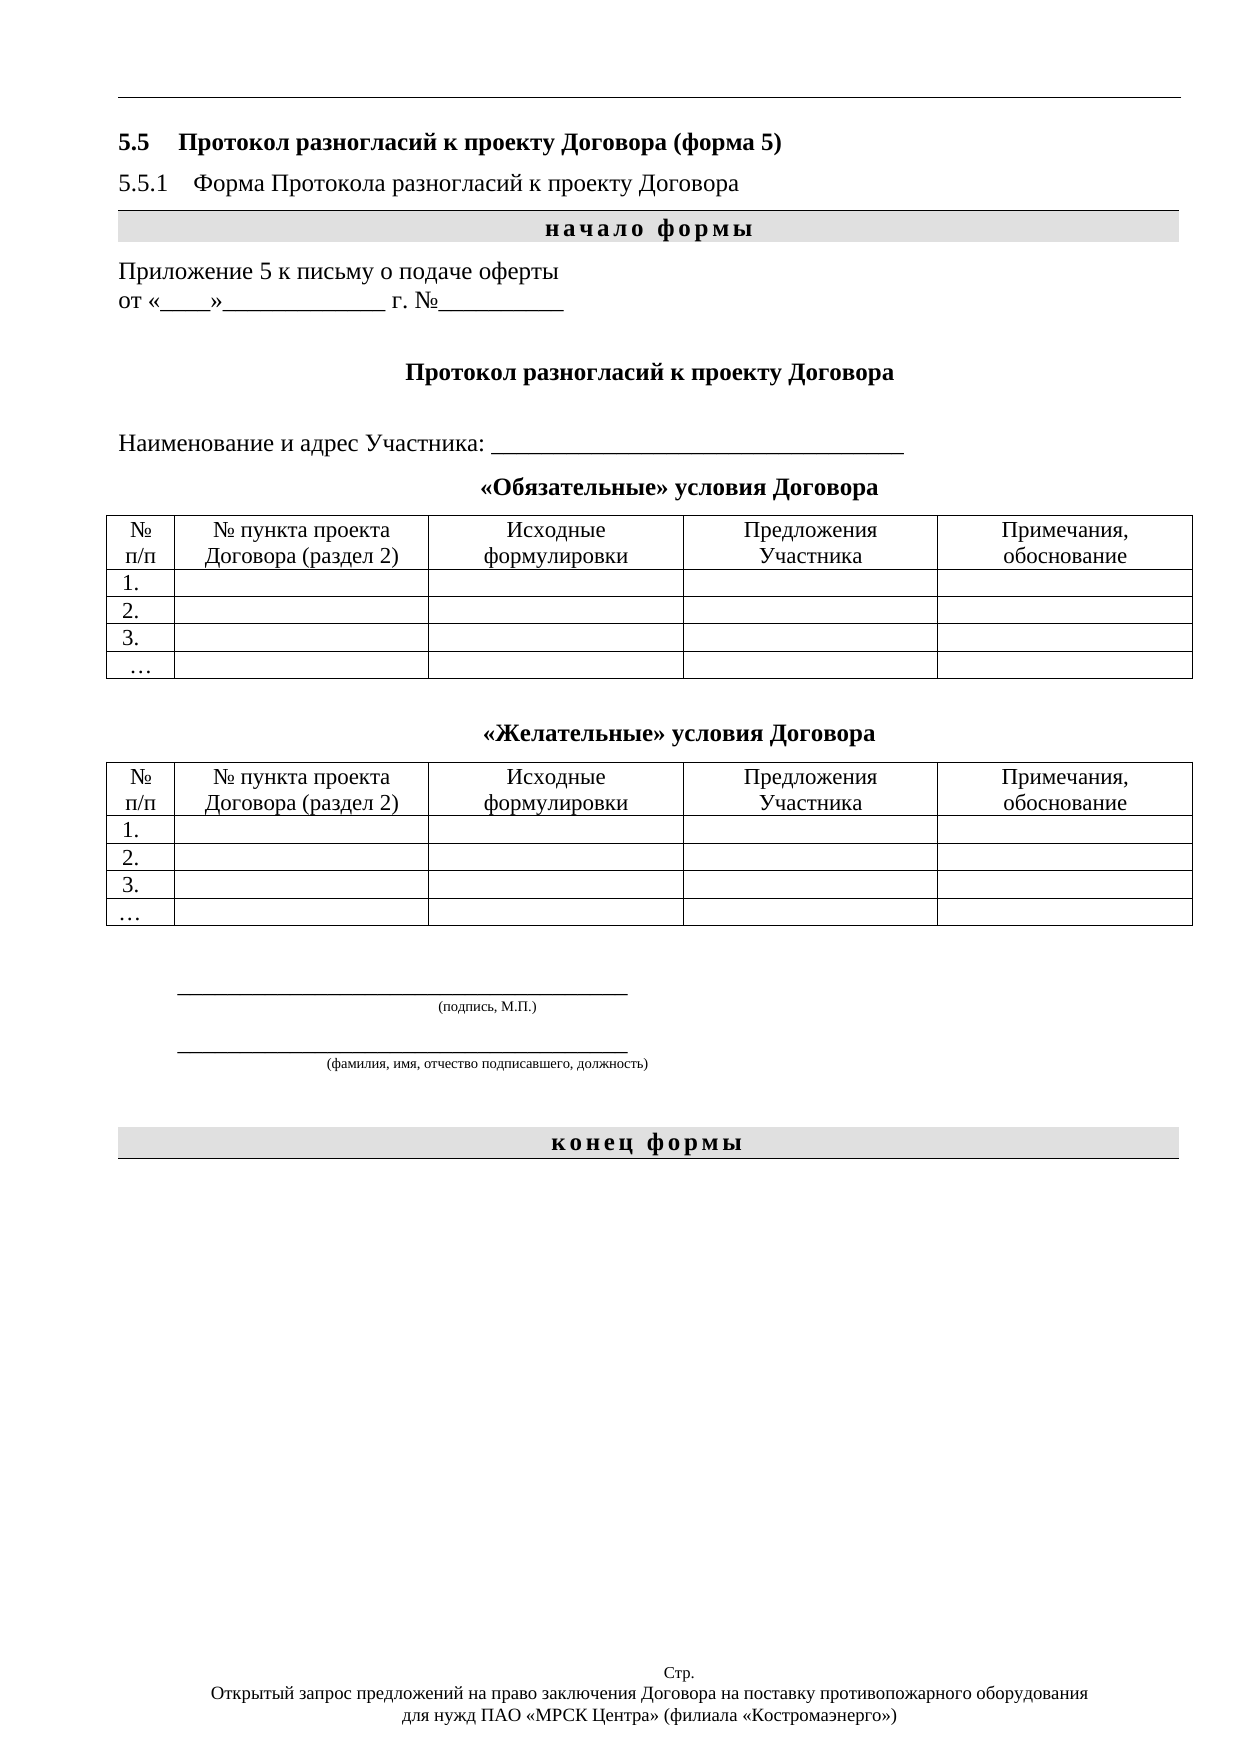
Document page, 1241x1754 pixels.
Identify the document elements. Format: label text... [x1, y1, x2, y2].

text Наименование и адрес Участника: _________________________________ [118, 428, 1181, 457]
text ____________________________________ [118, 1027, 1181, 1055]
table_cell … [107, 652, 174, 678]
text ____________________________________ [118, 969, 1181, 998]
text Приложение 5 к письму о подаче оферты от «____»_____________ г. №__________ [118, 256, 1181, 313]
table_header № п/п [107, 516, 174, 568]
table_cell [938, 844, 1192, 870]
table_cell [107, 871, 174, 898]
table_cell [107, 816, 174, 843]
table_cell [429, 899, 683, 925]
text (подпись, М.П.) [118, 998, 797, 1027]
table_cell [107, 597, 174, 623]
table_header Исходные формулировки [429, 516, 683, 568]
table_header № пункта проекта Договора (раздел 2) [175, 763, 428, 815]
text «Обязательные» условия Договора [118, 472, 1181, 500]
table_cell [684, 597, 937, 623]
table_cell [429, 597, 683, 623]
table_cell [175, 899, 428, 925]
table_header Предложения Участника [684, 516, 937, 568]
text конец формы [118, 1127, 1179, 1158]
table_cell [684, 624, 937, 651]
table_cell [175, 871, 428, 898]
table_header № пункта проекта Договора (раздел 2) [175, 516, 428, 568]
table_cell [684, 899, 937, 925]
table_header № п/п [107, 763, 174, 815]
table_cell [175, 597, 428, 623]
table_cell [684, 816, 937, 843]
text (фамилия, имя, отчество подписавшего, должность) [118, 1055, 797, 1084]
table_cell [107, 624, 174, 651]
table_cell [175, 844, 428, 870]
table_cell [175, 816, 428, 843]
table_cell [684, 844, 937, 870]
table_cell [175, 624, 428, 651]
table_cell [938, 899, 1192, 925]
table_cell [175, 570, 428, 596]
table_cell [429, 652, 683, 678]
table_header Примечания, обоснование [938, 763, 1192, 815]
table_cell [938, 570, 1192, 596]
table_cell [938, 652, 1192, 678]
table_cell [429, 624, 683, 651]
table_cell [107, 570, 174, 596]
table_header Исходные формулировки [429, 763, 683, 815]
table_cell [429, 570, 683, 596]
table_cell [429, 816, 683, 843]
subtitle Форма Протокола разногласий к проекту Договора [118, 168, 1181, 197]
table_header Предложения Участника [684, 763, 937, 815]
text начало формы [118, 211, 1179, 242]
table_header Примечания, обоснование [938, 516, 1192, 568]
table_cell [175, 652, 428, 678]
table_cell [938, 816, 1192, 843]
text Протокол разногласий к проекту Договора [118, 357, 1181, 385]
subtitle Протокол разногласий к проекту Договора (форма 5) [118, 127, 1181, 156]
table_cell [684, 570, 937, 596]
table_cell [429, 871, 683, 898]
text «Желательные» условия Договора [118, 718, 1181, 747]
table_cell [938, 597, 1192, 623]
table_cell [684, 871, 937, 898]
table_cell [684, 652, 937, 678]
table_cell [429, 844, 683, 870]
table_cell [938, 624, 1192, 651]
table_cell … [107, 899, 174, 925]
table_cell [107, 844, 174, 870]
table_cell [938, 871, 1192, 898]
